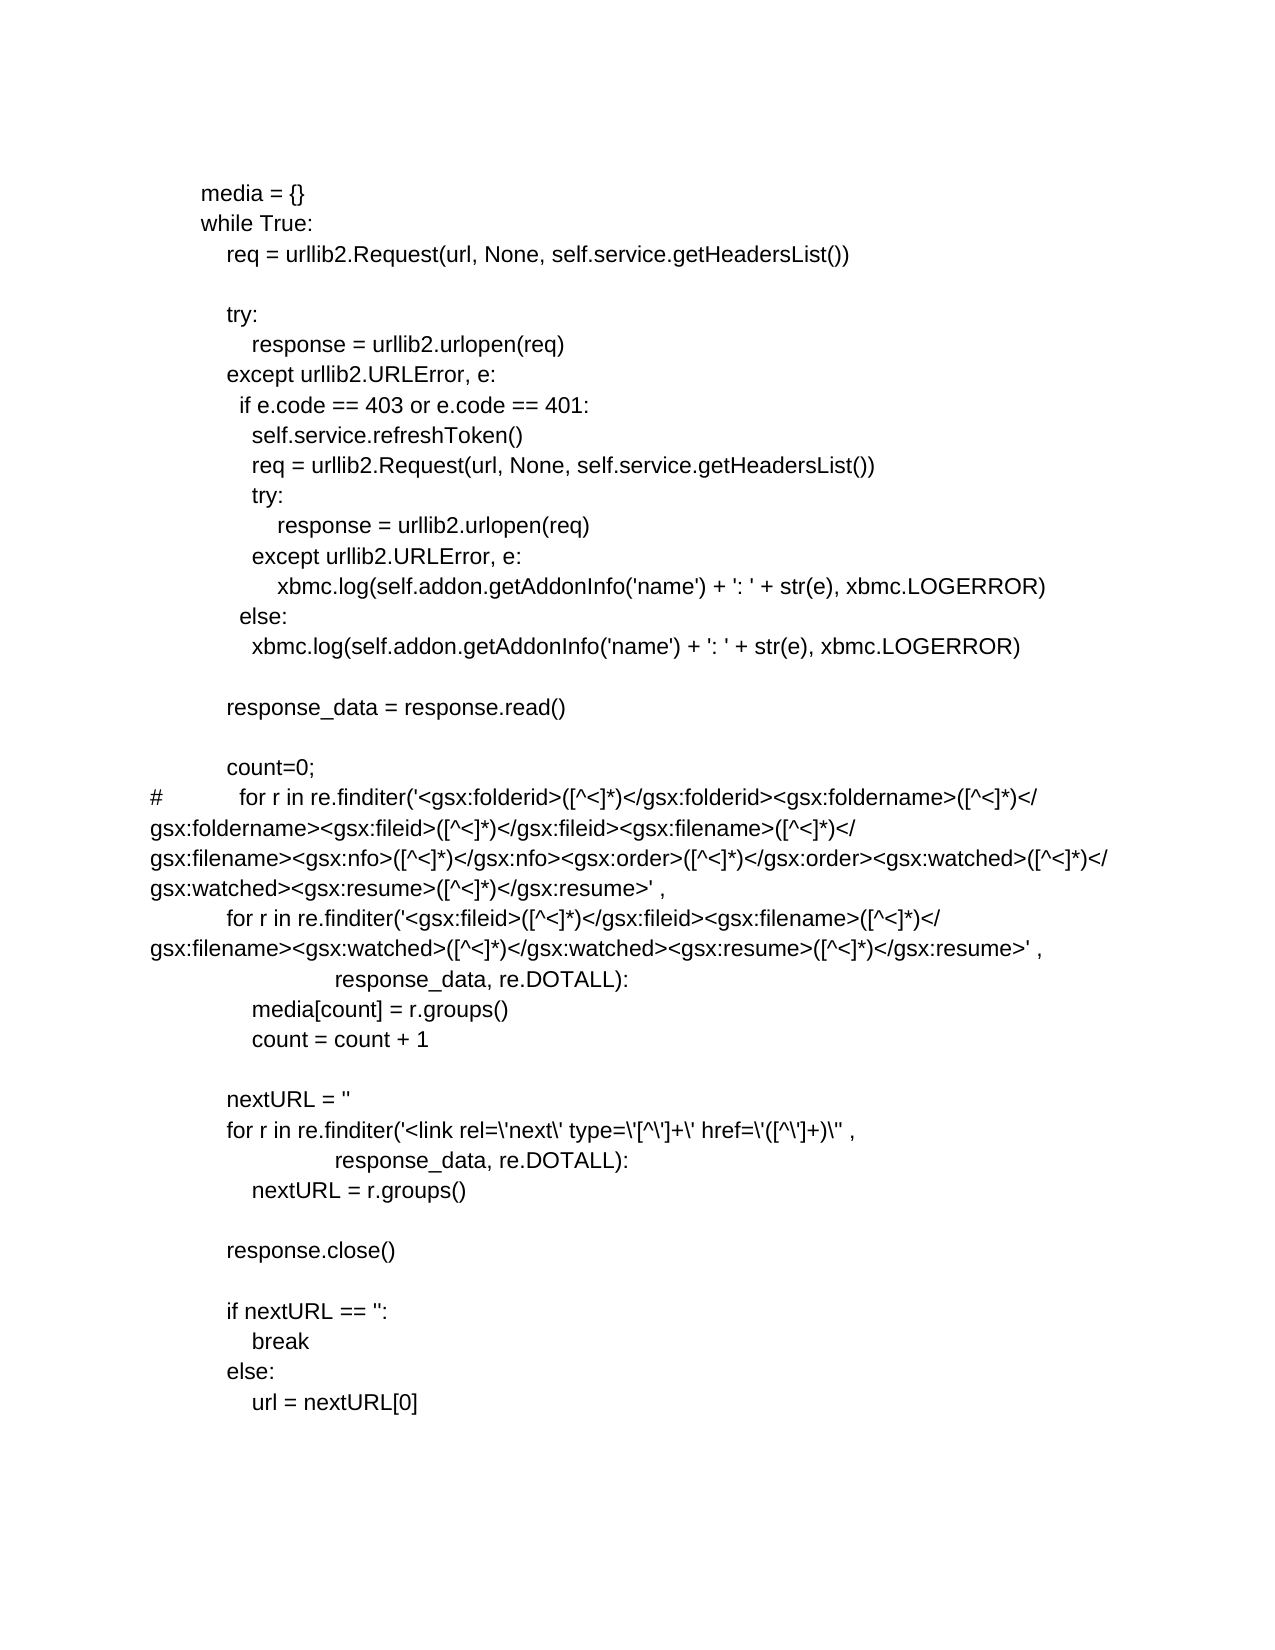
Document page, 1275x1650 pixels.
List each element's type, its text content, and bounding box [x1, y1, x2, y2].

text media = {} [150, 180, 1125, 207]
text try: [150, 301, 1125, 327]
text xbmc.log(self.addon.getAddonInfo('name') + ': ' + str(e), xbmc.LOGERROR) [150, 633, 1125, 660]
text response_data, re.DOTALL): [150, 1147, 1125, 1173]
text req = urllib2.Request(url, None, self.service.getHeadersList()) [150, 241, 1125, 267]
text if nextURL == '': [150, 1298, 1125, 1324]
text except urllib2.URLError, e: [150, 543, 1125, 569]
text for r in re.finditer('<gsx:fileid>([^<]*)</gsx:fileid><gsx:filename>([^<]*)</gsx:filename><gsx:watched>([^<]*)</gsx:watched><gsx:resume>([^<]*)</gsx:resume>' , [150, 905, 1125, 962]
text nextURL = '' [150, 1086, 1125, 1113]
text response = urllib2.urlopen(req) [150, 331, 1125, 358]
text if e.code == 403 or e.code == 401: [150, 392, 1125, 418]
text response.close() [150, 1237, 1125, 1264]
text while True: [150, 210, 1125, 237]
text response_data = response.read() [150, 694, 1125, 720]
text else: [150, 603, 1125, 629]
text nextURL = r.groups() [150, 1177, 1125, 1203]
text # for r in re.finditer('<gsx:folderid>([^<]*)</gsx:folderid><gsx:foldername>([^<]*)</gsx:foldername><gsx:fileid>([^<]*)</gsx:fileid><gsx:filename>([^<]*)</gsx:filename><gsx:nfo>([^<]*)</gsx:nfo><gsx:order>([^<]*)</gsx:order><gsx:watched>([^<]*)</gsx:watched><gsx:resume>([^<]*)</gsx:resume>' , [150, 784, 1125, 901]
text break [150, 1328, 1125, 1354]
text response_data, re.DOTALL): [150, 966, 1125, 992]
text else: [150, 1358, 1125, 1385]
text response = urllib2.urlopen(req) [150, 512, 1125, 539]
text for r in re.finditer('<link rel=\'next\' type=\'[^\']+\' href=\'([^\']+)\'' , [150, 1117, 1125, 1143]
text self.service.refreshToken() [150, 422, 1125, 448]
text url = nextURL[0] [150, 1388, 1125, 1415]
text media[count] = r.groups() [150, 996, 1125, 1022]
text xbmc.log(self.addon.getAddonInfo('name') + ': ' + str(e), xbmc.LOGERROR) [150, 573, 1125, 599]
text try: [150, 482, 1125, 509]
text except urllib2.URLError, e: [150, 361, 1125, 388]
text count = count + 1 [150, 1026, 1125, 1052]
text count=0; [150, 754, 1125, 781]
text req = urllib2.Request(url, None, self.service.getHeadersList()) [150, 452, 1125, 478]
